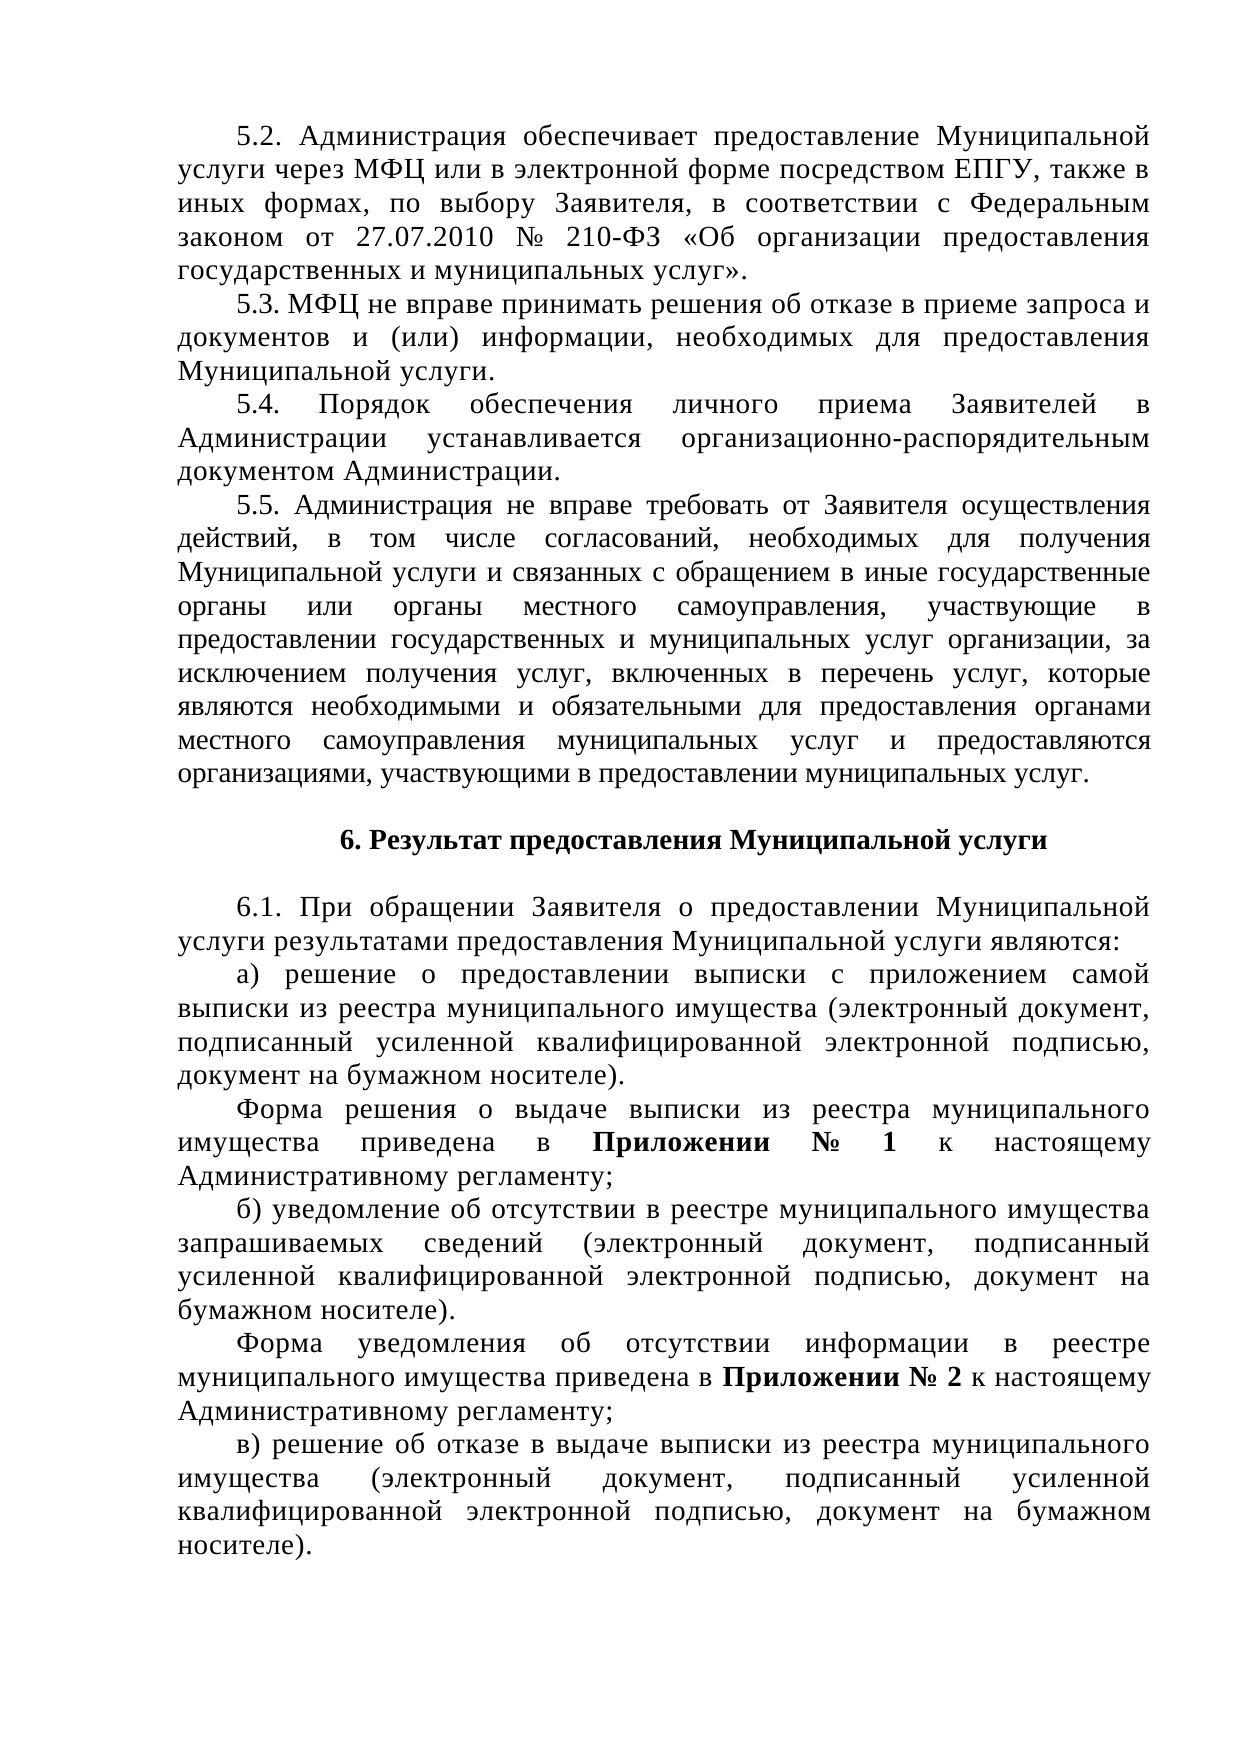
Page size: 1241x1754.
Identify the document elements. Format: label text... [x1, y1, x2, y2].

text 5.2. Администрация обеспечивает предоставление Муниципальной услуги через МФЦ или в электронной форме посредством ЕПГУ, также в иных формах, по выбору Заявителя, в соответствии с Федеральным законом от 27.07.2010 № 210-ФЗ «Об организации предоставления государственных и муниципальных услуг». [177, 118, 1152, 286]
text б) уведомление об отсутствии в реестре муниципального имущества запрашиваемых сведений (электронный документ, подписанный усиленной квалифицированной электронной подписью, документ на бумажном носителе). [177, 1191, 1152, 1326]
text а) решение о предоставлении выписки с приложением самой выписки из реестра муниципального имущества (электронный документ, подписанный усиленной квалифицированной электронной подписью, документ на бумажном носителе). [177, 957, 1152, 1091]
text Форма решения о выдаче выписки из реестра муниципального имущества приведена в Приложении № 1 к настоящему Административному регламенту; [177, 1091, 1152, 1191]
text в) решение об отказе в выдаче выписки из реестра муниципального имущества (электронный документ, подписанный усиленной квалифицированной электронной подписью, документ на бумажном носителе). [177, 1426, 1152, 1560]
text 5.4. Порядок обеспечения личного приема Заявителей в Администрации устанавливается организационно-распорядительным документом Администрации. [177, 386, 1152, 487]
text 6. Результат предоставления Муниципальной услуги [177, 822, 1152, 856]
text Форма уведомления об отсутствии информации в реестре муниципального имущества приведена в Приложении № 2 к настоящему Административному регламенту; [177, 1326, 1152, 1426]
text 6.1. При обращении Заявителя о предоставлении Муниципальной услуги результатами предоставления Муниципальной услуги являются: [177, 889, 1152, 957]
text 5.5. Администрация не вправе требовать от Заявителя осуществления действий, в том числе согласований, необходимых для получения Муниципальной услуги и связанных с обращением в иные государственные органы или органы местного самоуправления, участвующие в предоставлении государственных и муниципальных услуг организации, за исключением получения услуг, включенных в перечень услуг, которые являются необходимыми и обязательными для предоставления органами местного самоуправления муниципальных услуг и предоставляются организациями, участвующими в предоставлении муниципальных услуг. [177, 487, 1152, 789]
text 5.3. МФЦ не вправе принимать решения об отказе в приеме запроса и документов и (или) информации, необходимых для предоставления Муниципальной услуги. [177, 286, 1152, 386]
